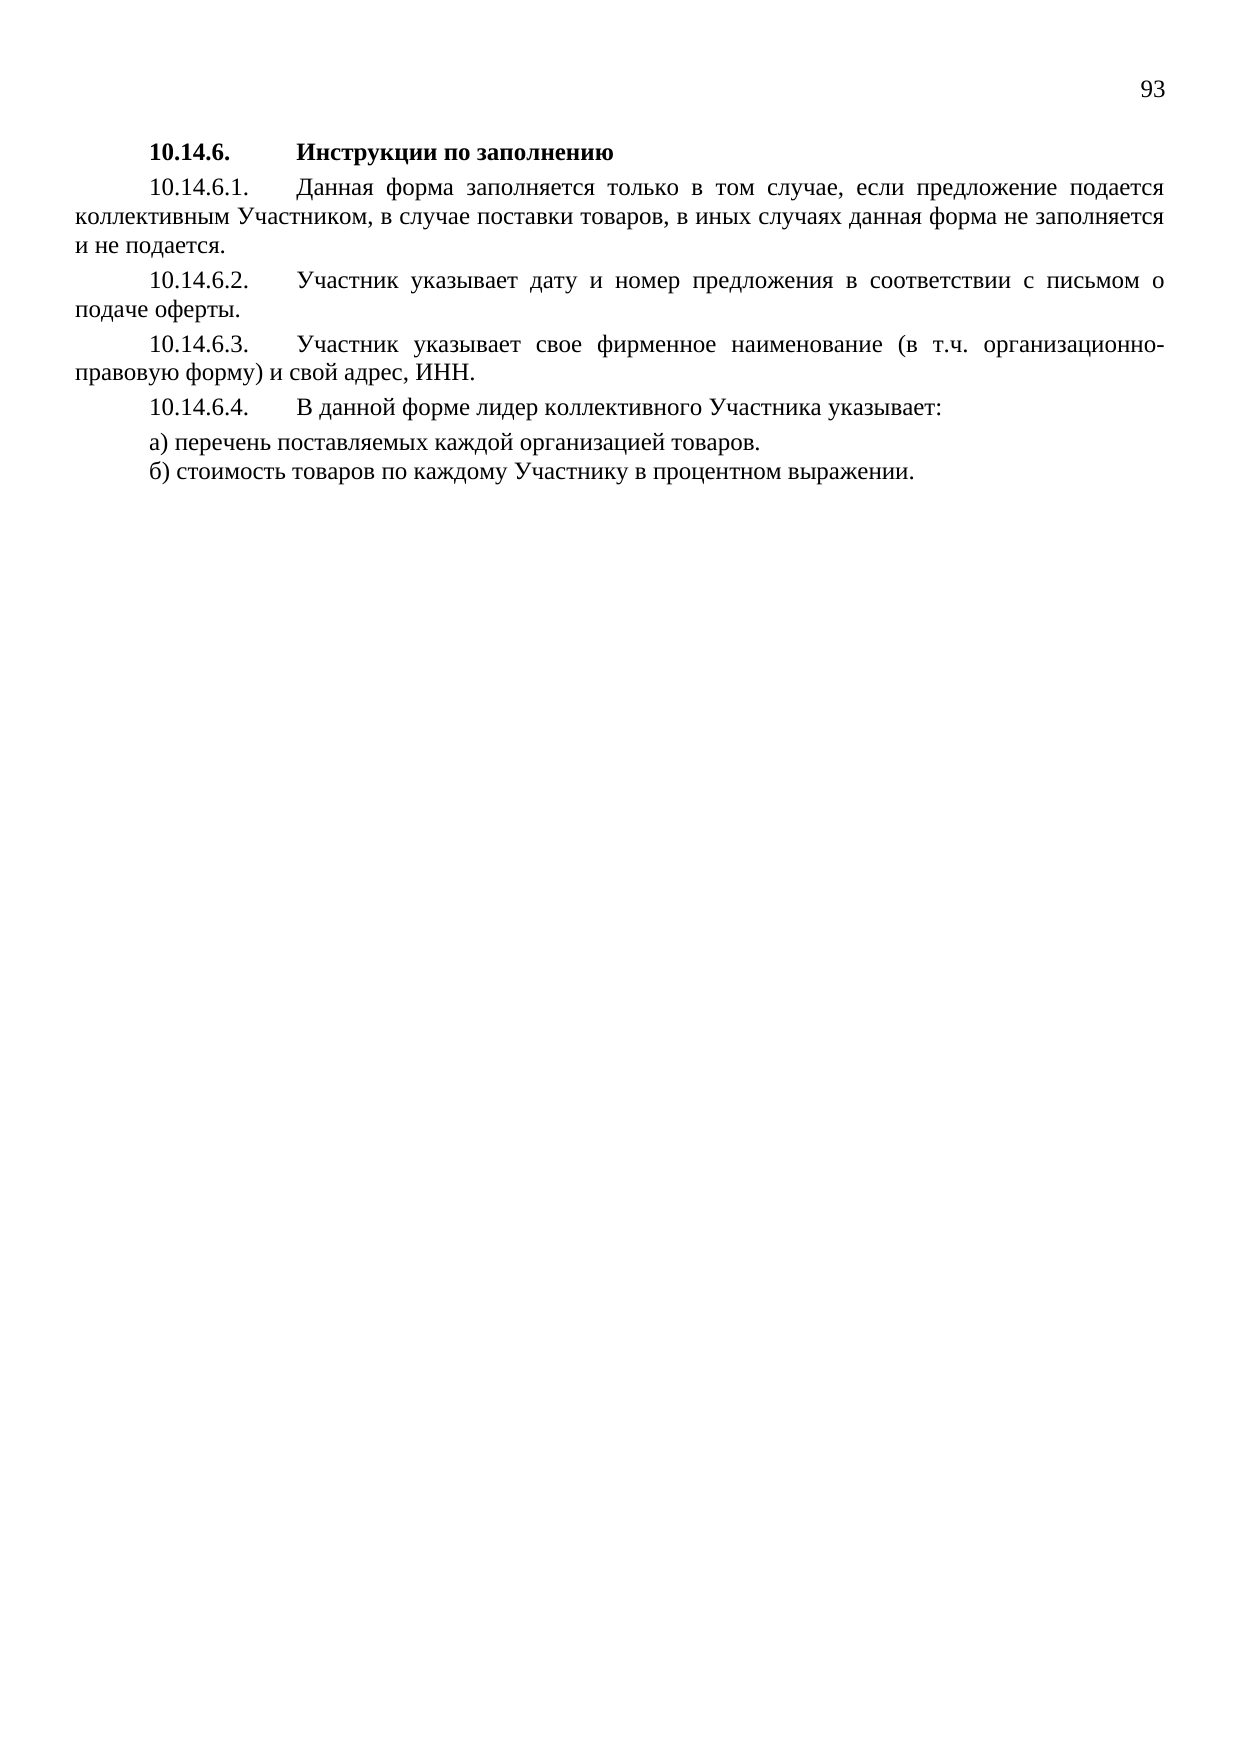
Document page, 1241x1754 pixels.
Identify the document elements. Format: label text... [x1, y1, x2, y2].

list перечень поставляемых каждой организацией товаров. [75, 427, 1165, 456]
list Участник указывает свое фирменное наименование (в т.ч. организационно-правовую форму) и свой адрес, ИНН. [75, 329, 1165, 386]
list Инструкции по заполнению [75, 137, 1165, 166]
list В данной форме лидер коллективного Участника указывает: [75, 392, 1165, 421]
list Данная форма заполняется только в том случае, если предложение подается коллективным Участником, в случае поставки товаров, в иных случаях данная форма не заполняется и не подается. [75, 172, 1165, 259]
list стоимость товаров по каждому Участнику в процентном выражении. [75, 456, 1165, 485]
list Участник указывает дату и номер предложения в соответствии с письмом о подаче оферты. [75, 265, 1165, 322]
